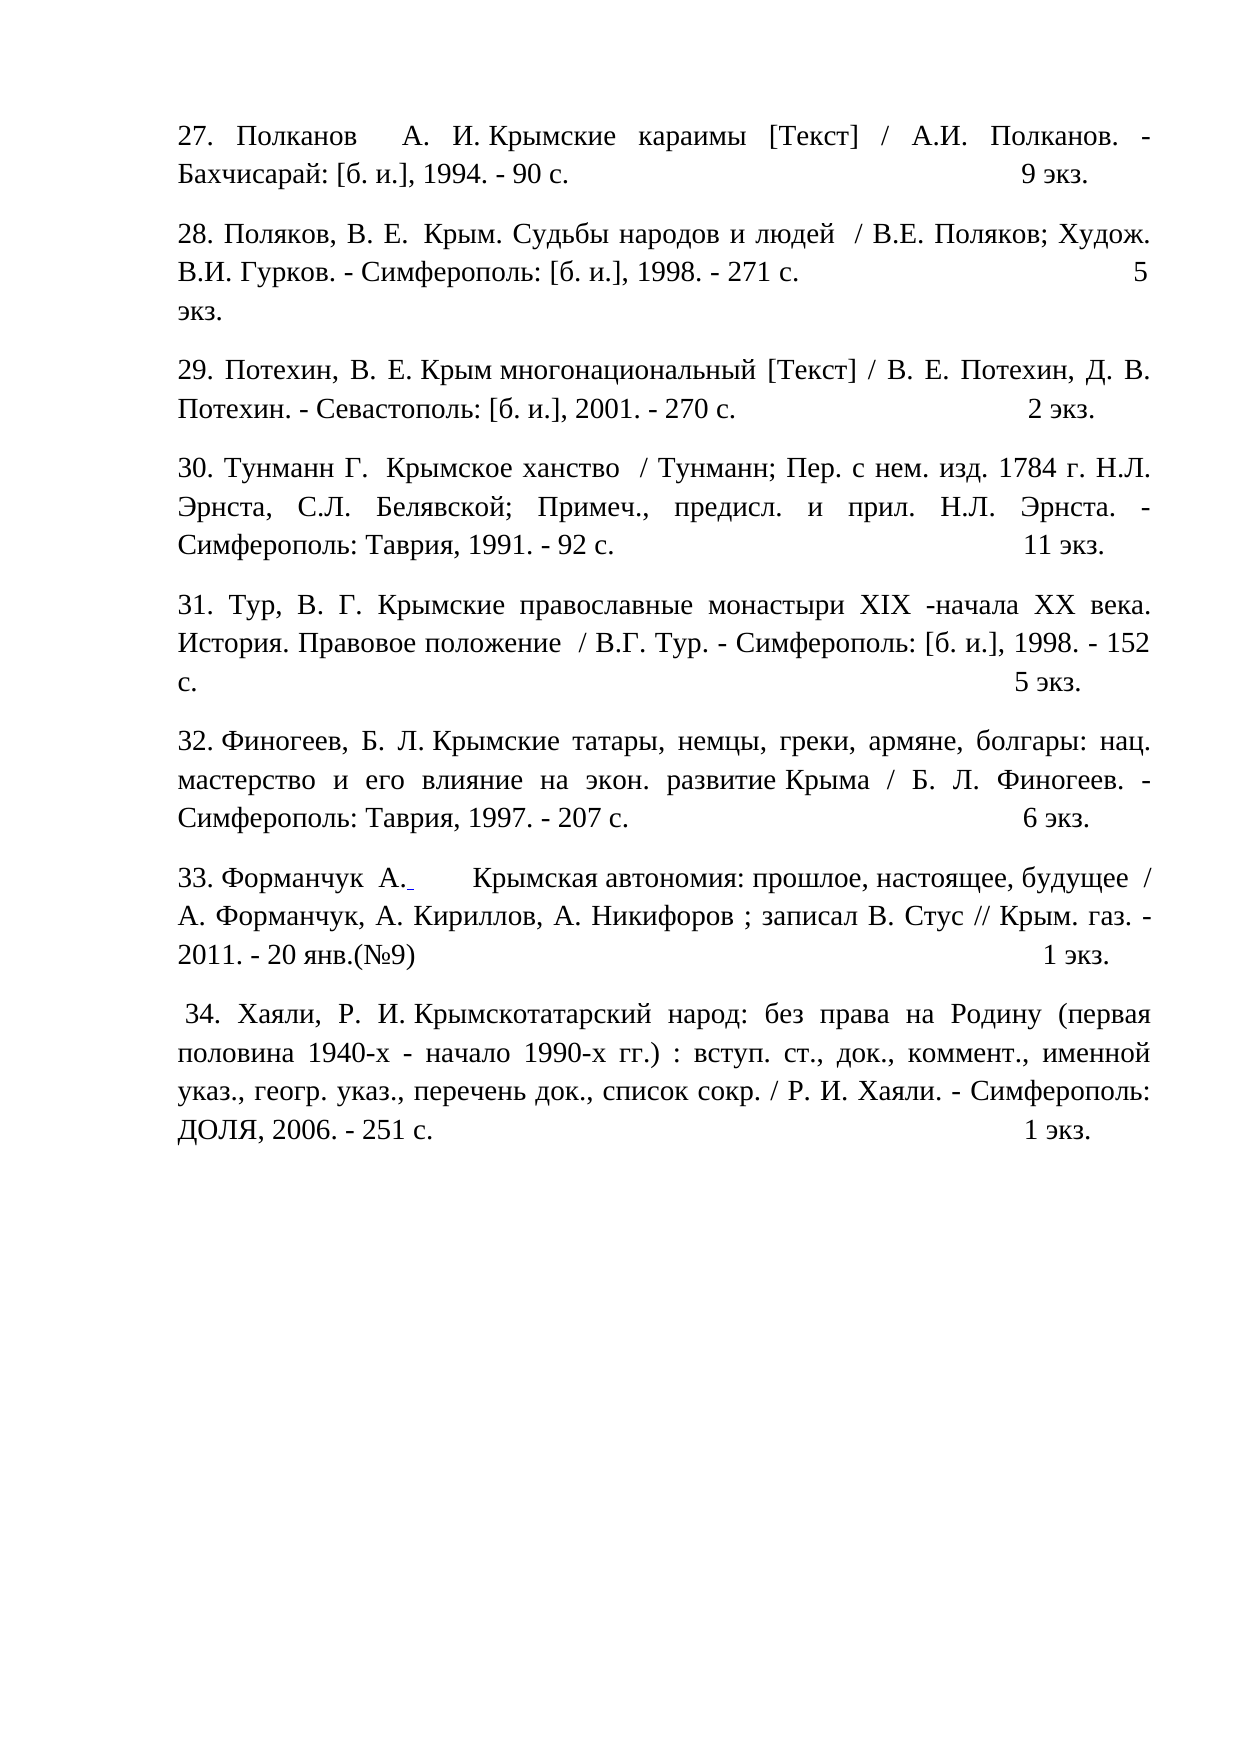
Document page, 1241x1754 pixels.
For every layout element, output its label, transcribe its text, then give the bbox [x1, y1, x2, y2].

text 31. Тур, В. Г. Крымские православные монастыри XIX -начала XX века. История. Правовое положение / В.Г. Тур. - Симферополь: [б. и.], 1998. - 152 с. 5 экз. [177, 659, 1152, 697]
text 30. Тунманн Г. Крымское ханство / Тунманн; Пер. с нем. изд. 1784 г. Н.Л. Эрнста, С.Л. Белявской; Примеч., предисл. и прил. Н.Л. Эрнста. - Симферополь: Таврия, 1991. - 92 с. 11 экз. [177, 450, 1152, 489]
text 28. Поляков, В. Е. Крым. Судьбы народов и людей / В.Е. Поляков; Худож. В.И. Гурков. - Симферополь: [б. и.], 1998. - 271 с. 5 экз. [177, 288, 1152, 327]
text 27. Полканов А. И. Крымские караимы [Текст] / А.И. Полканов. - Бахчисарай: [б. и.], 1994. - 90 с. 9 экз. [177, 152, 1152, 190]
text 28. Поляков, В. Е. Крым. Судьбы народов и людей / В.Е. Поляков; Худож. В.И. Гурков. - Симферополь: [б. и.], 1998. - 271 с. 5 экз. [177, 216, 1152, 255]
text 31. Тур, В. Г. Крымские православные монастыри XIX -начала XX века. История. Правовое положение / В.Г. Тур. - Симферополь: [б. и.], 1998. - 152 с. 5 экз. [177, 587, 1152, 625]
text 33. Форманчук А. Крымская автономия: прошлое, настоящее, будущее / А. Форманчук, А. Кириллов, А. Никифоров ; записал В. Стус // Крым. газ. - 2011. - 20 янв.(№9) 1 экз. [177, 932, 1152, 970]
text 34. Хаяли, Р. И. Крымскотатарский народ: без права на Родину (первая половина 1940-х - начало 1990-х гг.) : вступ. ст., док., коммент., именной указ., геогр. указ., перечень док., список сокр. / Р. И. Хаяли. - Симферополь: ДОЛЯ, 2006. - 251 с. 1 экз. [177, 996, 1152, 1035]
text 30. Тунманн Г. Крымское ханство / Тунманн; Пер. с нем. изд. 1784 г. Н.Л. Эрнста, С.Л. Белявской; Примеч., предисл. и прил. Н.Л. Эрнста. - Симферополь: Таврия, 1991. - 92 с. 11 экз. [177, 522, 1152, 561]
text 29. Потехин, В. Е. Крым многонациональный [Текст] / В. Е. Потехин, Д. В. Потехин. - Севастополь: [б. и.], 2001. - 270 с. 2 экз. [177, 352, 1152, 424]
text 34. Хаяли, Р. И. Крымскотатарский народ: без права на Родину (первая половина 1940-х - начало 1990-х гг.) : вступ. ст., док., коммент., именной указ., геогр. указ., перечень док., список сокр. / Р. И. Хаяли. - Симферополь: ДОЛЯ, 2006. - 251 с. 1 экз. [177, 1107, 1152, 1145]
text 33. Форманчук А. Крымская автономия: прошлое, настоящее, будущее / А. Форманчук, А. Кириллов, А. Никифоров ; записал В. Стус // Крым. газ. - 2011. - 20 янв.(№9) 1 экз. [177, 860, 1152, 898]
text 32. Финогеев, Б. Л. Крымские татары, немцы, греки, армяне, болгары: нац. мастерство и его влияние на экон. развитие Крыма / Б. Л. Финогеев. - Симферополь: Таврия, 1997. - 207 с. 6 экз. [177, 757, 1152, 834]
